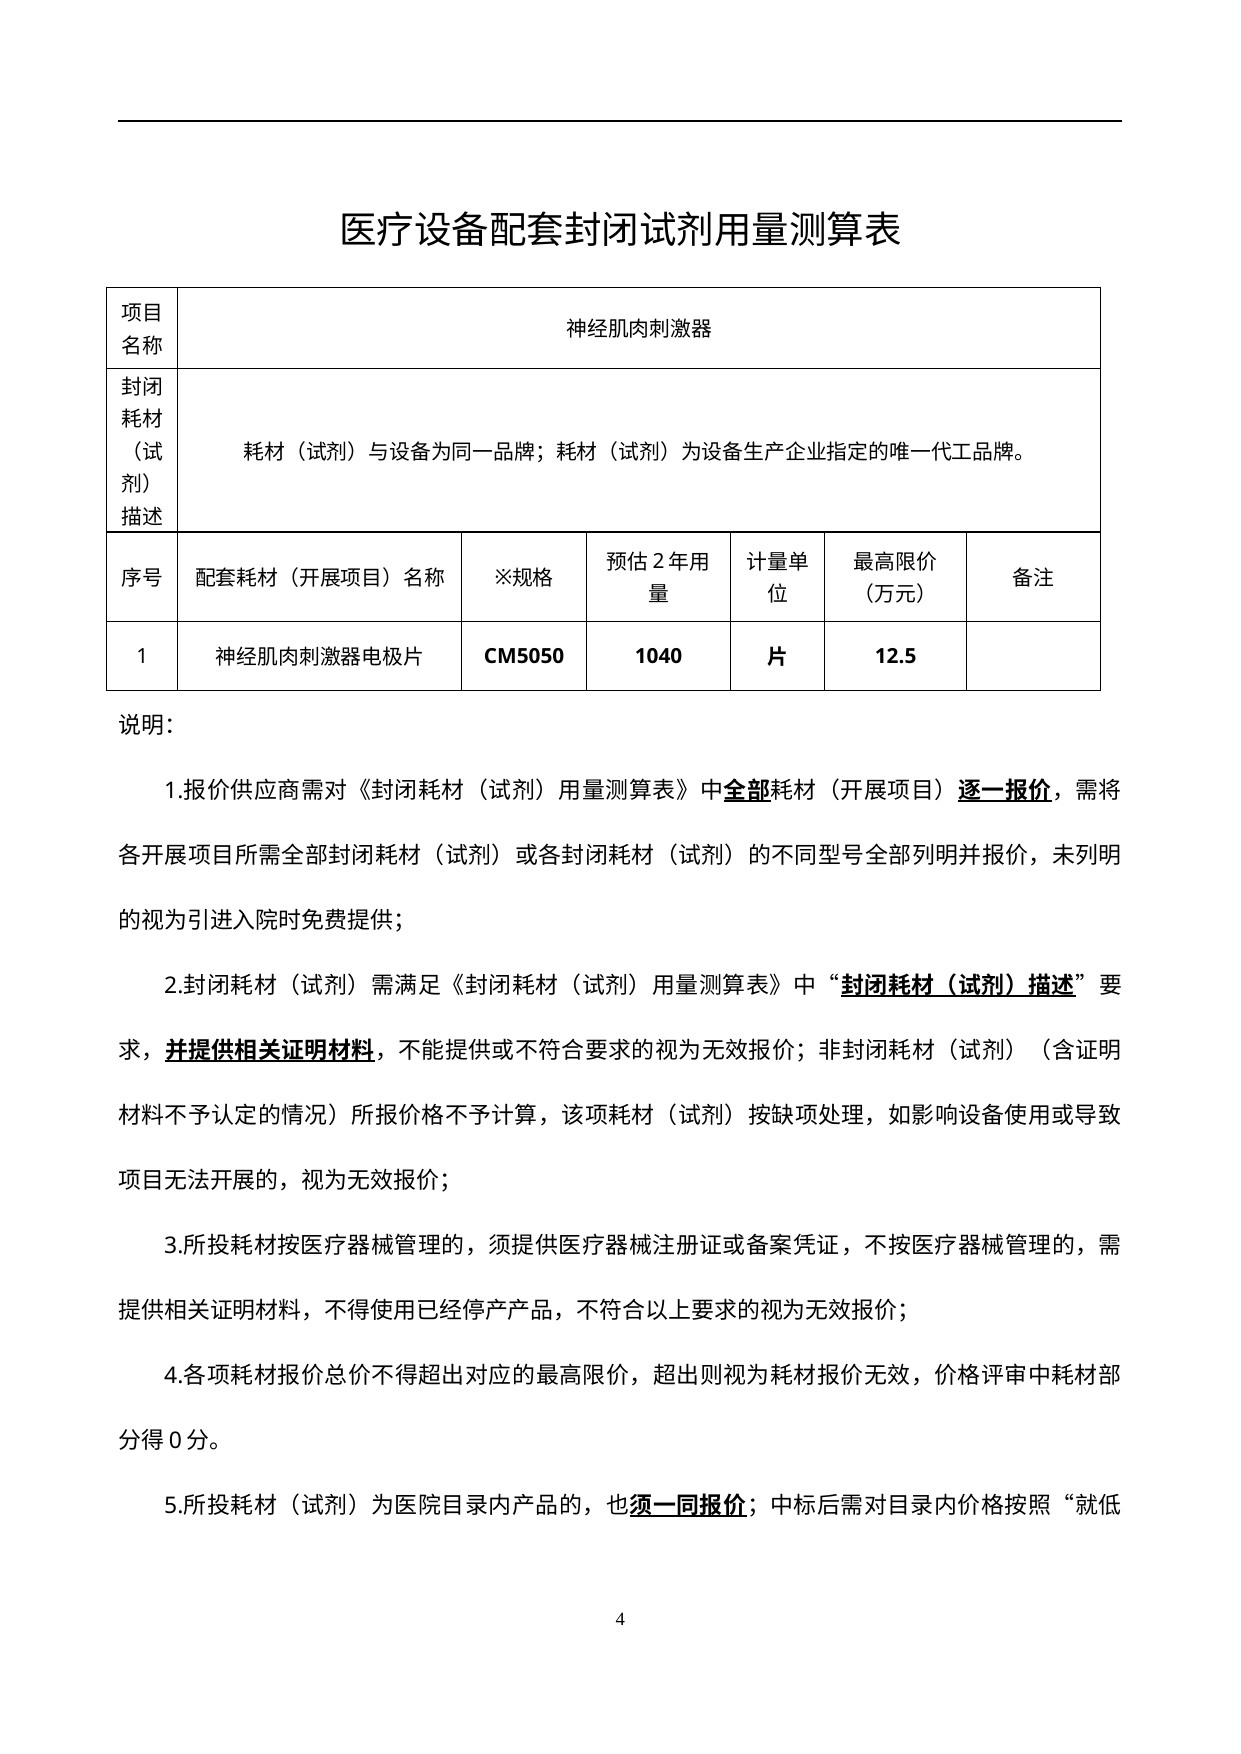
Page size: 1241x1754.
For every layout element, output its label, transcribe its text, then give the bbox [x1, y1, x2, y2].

table_cell 神经肌肉刺激器电极片 [178, 622, 461, 689]
table_cell ※规格 [462, 533, 586, 621]
table_cell 1 [107, 622, 177, 689]
table_cell [967, 622, 1100, 689]
table_cell 片 [731, 622, 824, 689]
table_cell 预估2年用量 [587, 533, 730, 621]
text 医疗设备配套封闭试剂用量测算表 [118, 194, 1122, 259]
table_cell 耗材（试剂）与设备为同一品牌；耗材（试剂）为设备生产企业指定的唯一代工品牌。 [178, 369, 1100, 531]
text 4.各项耗材报价总价不得超出对应的最高限价，超出则视为耗材报价无效，价格评审中耗材部分得0分。 [118, 1341, 1122, 1471]
table_cell 备注 [967, 533, 1100, 621]
table_cell 配套耗材（开展项目）名称 [178, 533, 461, 621]
table_cell 计量单位 [731, 533, 824, 621]
text 2.封闭耗材（试剂）需满足《封闭耗材（试剂）用量测算表》中“封闭耗材（试剂）描述”要求，并提供相关证明材料，不能提供或不符合要求的视为无效报价；非封闭耗材（试剂）（含证明材料不予认定的情况）所报价格不予计算，该项耗材（试剂）按缺项处理，如影响设备使用或导致项目无法开展的，视为无效报价； [118, 951, 1122, 1211]
table_cell CM5050 [462, 622, 586, 689]
table_cell 最高限价（万元） [825, 533, 966, 621]
table_cell 1040 [587, 622, 730, 689]
table_cell 封闭耗材（试剂） 描述 [107, 369, 177, 531]
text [118, 1471, 1122, 1536]
text 3.所投耗材按医疗器械管理的，须提供医疗器械注册证或备案凭证，不按医疗器械管理的，需提供相关证明材料，不得使用已经停产产品，不符合以上要求的视为无效报价； [118, 1211, 1122, 1341]
table_cell 12.5 [825, 622, 966, 689]
text 说明： [118, 691, 1122, 756]
table_header 项目名称 [107, 288, 177, 368]
table_cell 序号 [107, 533, 177, 621]
table_header 神经肌肉刺激器 [178, 288, 1100, 368]
text 1.报价供应商需对《封闭耗材（试剂）用量测算表》中全部耗材（开展项目）逐一报价，需将各开展项目所需全部封闭耗材（试剂）或各封闭耗材（试剂）的不同型号全部列明并报价，未列明的视为引进入院时免费提供； [118, 756, 1122, 951]
